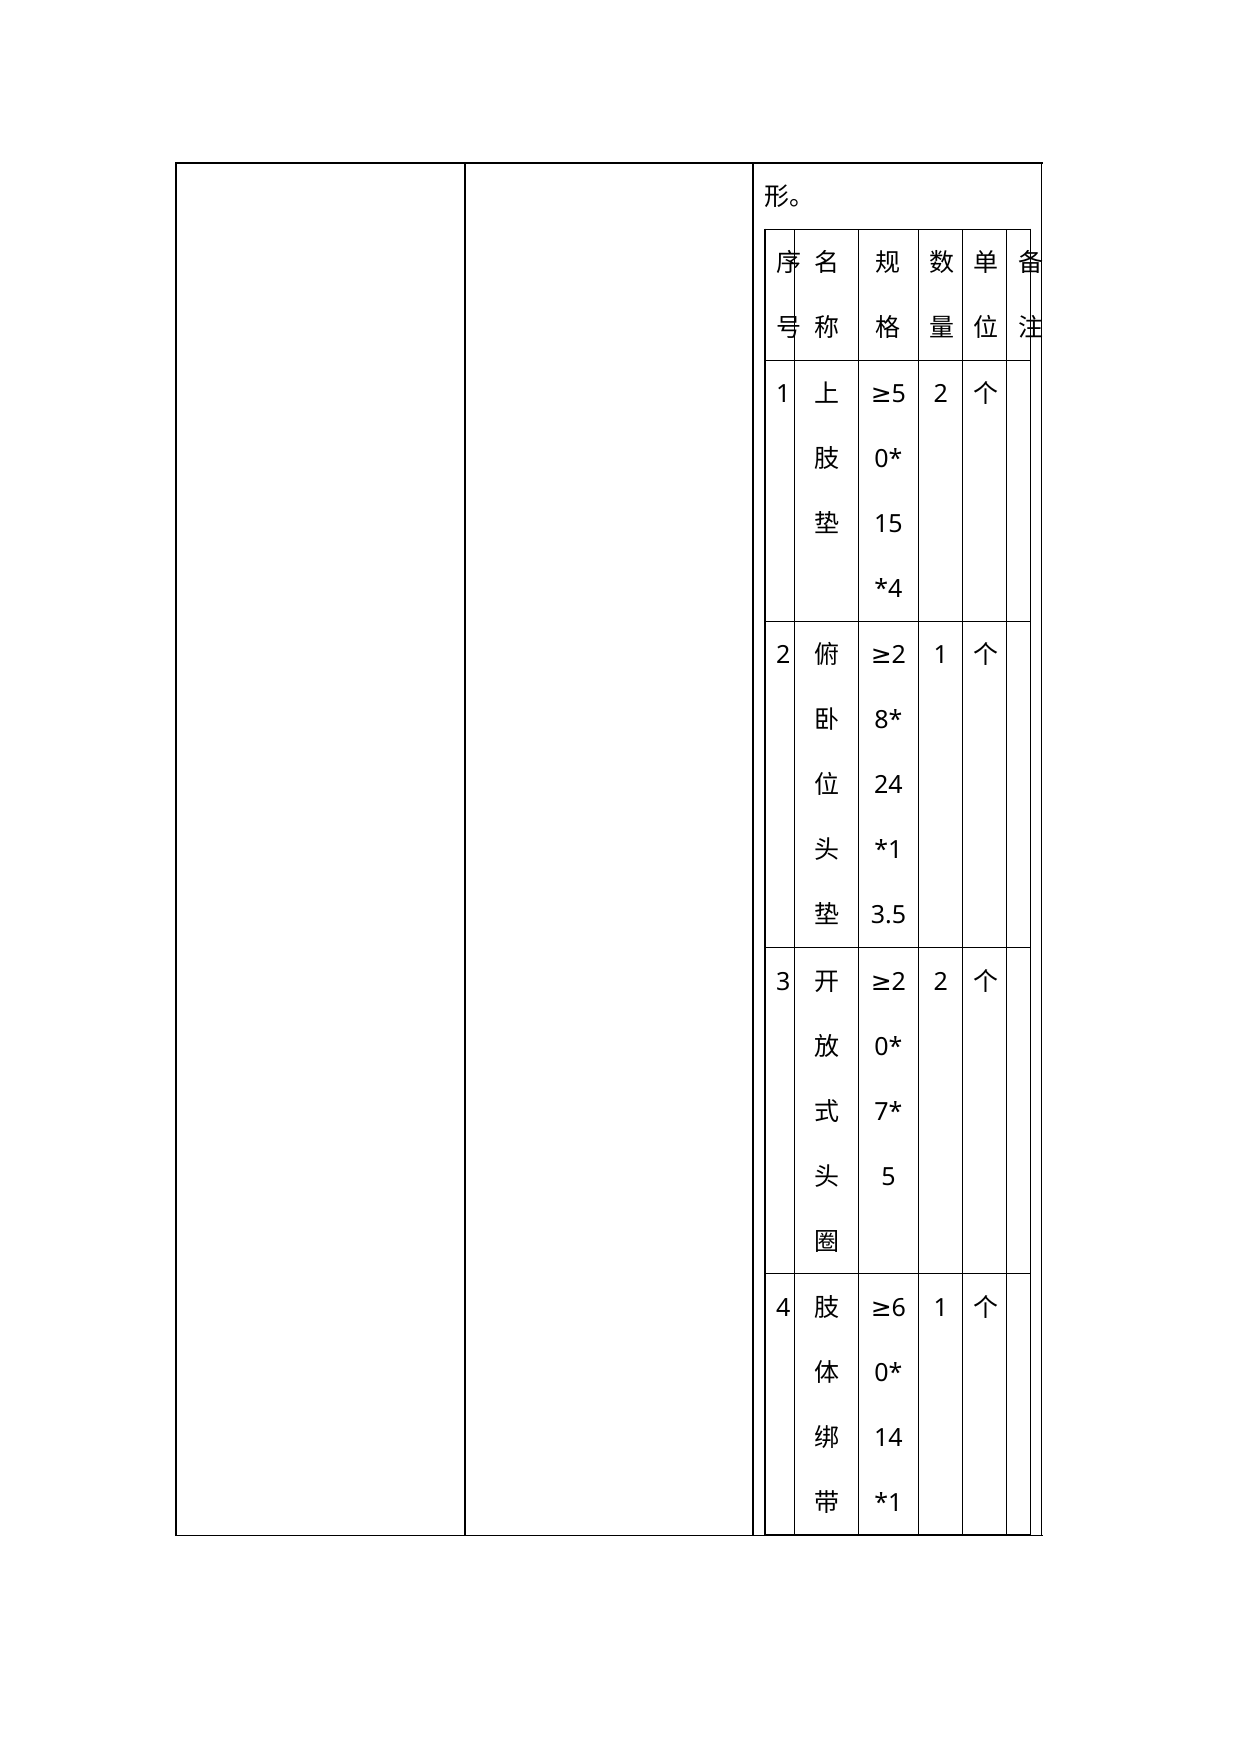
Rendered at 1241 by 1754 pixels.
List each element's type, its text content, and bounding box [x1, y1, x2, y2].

table_cell 5 [466, 164, 752, 1535]
table_cell [177, 164, 464, 1535]
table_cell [754, 164, 1041, 1535]
